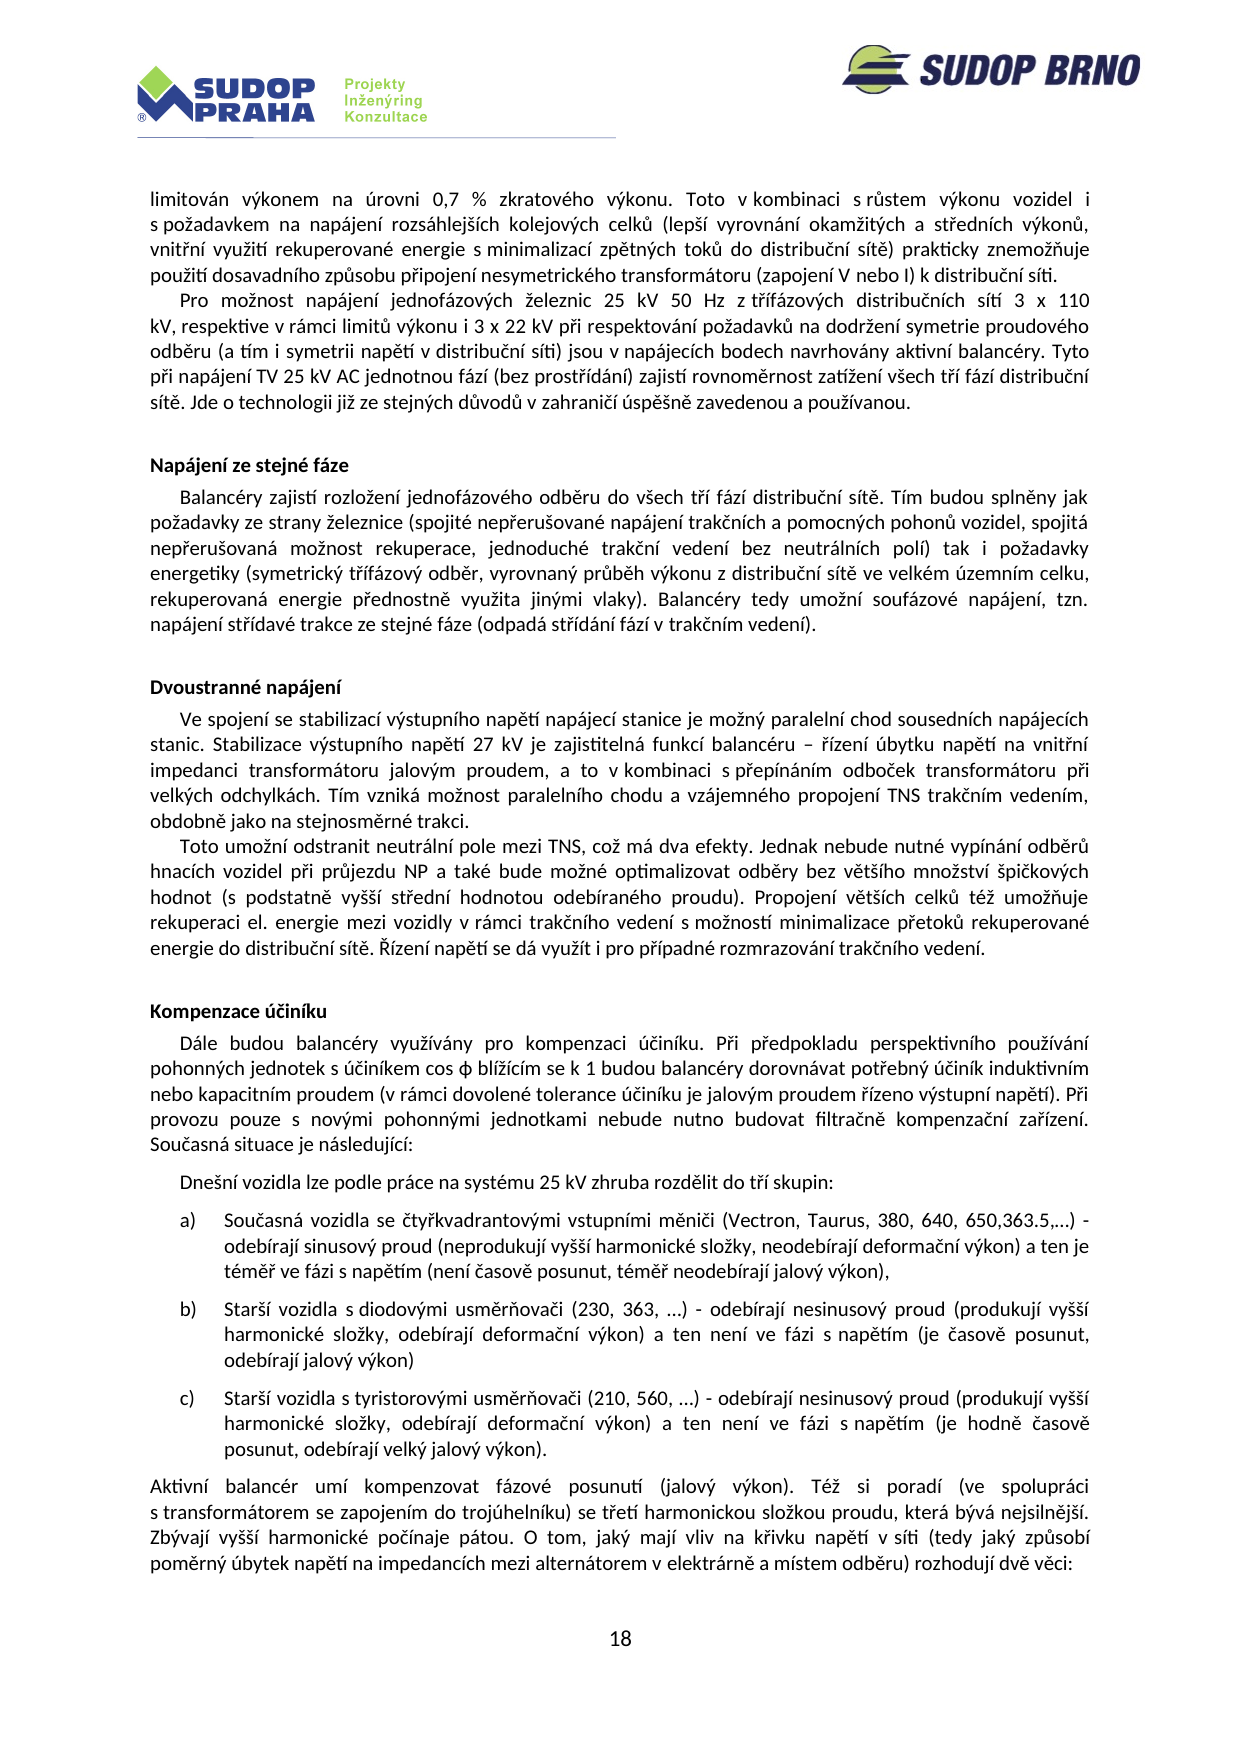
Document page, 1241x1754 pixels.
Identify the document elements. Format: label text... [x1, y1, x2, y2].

text Balancéry zajistí rozložení jednofázového odběru do všech tří fází distribuční sítě. Tím budou splněny jak požadavky ze strany železnice (spojité nepřerušované napájení trakčních a pomocných pohonů vozidel, spojitá nepřerušovaná možnost rekuperace, jednoduché trakční vedení bez neutrálních polí) tak i požadavky energetiky (symetrický třífázový odběr, vyrovnaný průběh výkonu z distribuční sítě ve velkém územním celku, rekuperovaná energie přednostně využita jinými vlaky). Balancéry tedy umožní soufázové napájení, tzn. napájení střídavé trakce ze stejné fáze (odpadá střídání fází v trakčním vedení). [150, 484, 1090, 637]
text Dále budou balancéry využívány pro kompenzaci účiníku. Při předpokladu perspektivního používání pohonných jednotek s účiníkem cos ϕ blížícím se k 1 budou balancéry dorovnávat potřebný účiník induktivním nebo kapacitním proudem (v rámci dovolené tolerance účiníku je jalovým proudem řízeno výstupní napětí). Při provozu pouze s novými pohonnými jednotkami nebude nutno budovat filtračně kompenzační zařízení. Současná situace je následující: [150, 1030, 1090, 1157]
text Ve spojení se stabilizací výstupního napětí napájecí stanice je možný paralelní chod sousedních napájecích stanic. Stabilizace výstupního napětí 27 kV je zajistitelná funkcí balancéru – řízení úbytku napětí na vnitřní impedanci transformátoru jalovým proudem, a to v kombinaci s přepínáním odboček transformátoru při velkých odchylkách. Tím vzniká možnost paralelního chodu a vzájemného propojení TNS trakčním vedením, obdobně jako na stejnosměrné trakci. [150, 706, 1090, 833]
text Napájení ze stejné fáze [150, 452, 1090, 478]
text Kompenzace účiníku [150, 998, 1090, 1024]
picture [137, 65, 435, 126]
text Aktivní balancér umí kompenzovat fázové posunutí (jalový výkon). Též si poradí (ve spolupráci s transformátorem se zapojením do trojúhelníku) se třetí harmonickou složkou proudu, která bývá nejsilnější. Zbývají vyšší harmonické počínaje pátou. O tom, jaký mají vliv na křivku napětí v síti (tedy jaký způsobí poměrný úbytek napětí na impedancích mezi alternátorem v elektrárně a místem odběru) rozhodují dvě věci: [150, 1474, 1090, 1575]
text Dnešní vozidla lze podle práce na systému 25 kV zhruba rozdělit do tří skupin: [150, 1169, 1090, 1195]
list Starší vozidla s tyristorovými usměrňovači (210, 560, …) - odebírají nesinusový proud (produkují vyšší harmonické složky, odebírají deformační výkon) a ten není ve fázi s napětím (je hodně časově posunut, odebírají velký jalový výkon). [179, 1385, 1090, 1461]
text Toto umožní odstranit neutrální pole mezi TNS, což má dva efekty. Jednak nebude nutné vypínání odběrů hnacích vozidel při průjezdu NP a také bude možné optimalizovat odběry bez většího množství špičkových hodnot (s podstatně vyšší střední hodnotou odebíraného proudu). Propojení větších celků též umožňuje rekuperaci el. energie mezi vozidly v rámci trakčního vedení s možností minimalizace přetoků rekuperované energie do distribuční sítě. Řízení napětí se dá využít i pro případné rozmrazování trakčního vedení. [150, 833, 1090, 960]
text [150, 186, 1090, 287]
list Současná vozidla se čtyřkvadrantovými vstupními měniči (Vectron, Taurus, 380, 640, 650,363.5,…) - odebírají sinusový proud (neprodukují vyšší harmonické složky, neodebírají deformační výkon) a ten je téměř ve fázi s napětím (není časově posunut, téměř neodebírají jalový výkon), [179, 1207, 1090, 1284]
text Pro možnost napájení jednofázových železnic 25 kV 50 Hz z třífázových distribučních sítí 3 x 110 kV, respektive v rámci limitů výkonu i 3 x 22 kV při respektování požadavků na dodržení symetrie proudového odběru (a tím i symetrii napětí v distribuční síti) jsou v napájecích bodech navrhovány aktivní balancéry. Tyto při napájení TV 25 kV AC jednotnou fází (bez prostřídání) zajistí rovnoměrnost zatížení všech tří fází distribuční sítě. Jde o technologii již ze stejných důvodů v zahraničí úspěšně zavedenou a používanou. [150, 287, 1090, 414]
list Starší vozidla s diodovými usměrňovači (230, 363, …) - odebírají nesinusový proud (produkují vyšší harmonické složky, odebírají deformační výkon) a ten není ve fázi s napětím (je časově posunut, odebírají jalový výkon) [179, 1296, 1090, 1372]
text Dvoustranné napájení [150, 674, 1090, 700]
picture [841, 45, 1149, 96]
